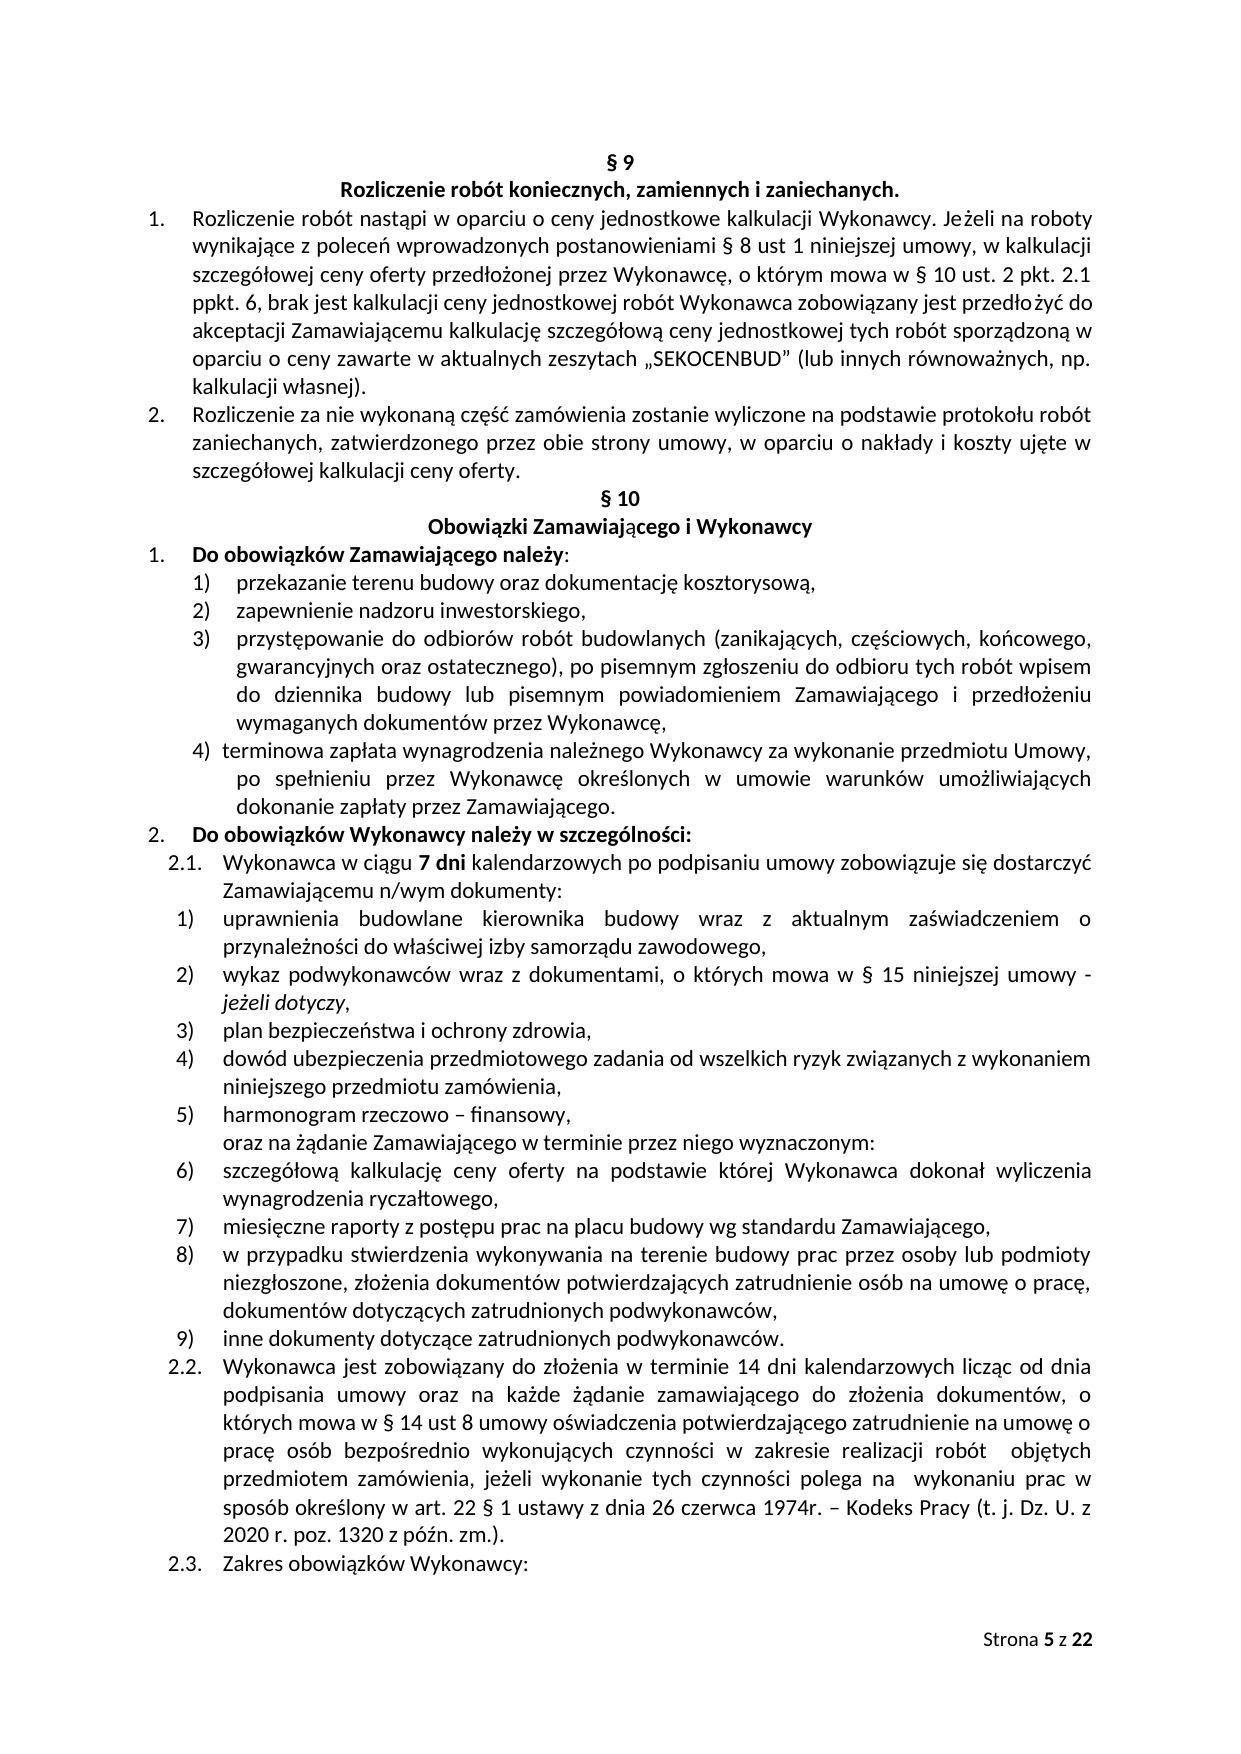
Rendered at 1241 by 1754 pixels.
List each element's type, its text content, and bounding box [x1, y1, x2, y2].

text 2. Do obowiązków Wykonawcy należy w szczególności: [148, 820, 1093, 848]
text 4) terminowa zapłata wynagrodzenia należnego Wykonawcy za wykonanie przedmiotu Umowy, po spełnieniu przez Wykonawcę określonych w umowie warunków umożliwiających dokonanie zapłaty przez Zamawiającego. [192, 736, 1093, 820]
list inne dokumenty dotyczące zatrudnionych podwykonawców. [185, 1324, 1093, 1352]
list uprawnienia budowlane kierownika budowy wraz z aktualnym zaświadczeniem o przynależności do właściwej izby samorządu zawodowego, [185, 904, 1093, 960]
list Rozliczenie robót nastąpi w oparciu o ceny jednostkowe kalkulacji Wykonawcy. Jeżeli na roboty wynikające z poleceń wprowadzonych postanowieniami § 8 ust 1 niniejszej umowy, w kalkulacji szczegółowej ceny oferty przedłożonej przez Wykonawcę, o którym mowa w § 10 ust. 2 pkt. 2.1 ppkt. 6, brak jest kalkulacji ceny jednostkowej robót Wykonawca zobowiązany jest przedłożyć do akceptacji Zamawiającemu kalkulację szczegółową ceny jednostkowej tych robót sporządzoną w oparciu o ceny zawarte w aktualnych zeszytach „SEKOCENBUD” (lub innych równoważnych, np. kalkulacji własnej). [148, 204, 1093, 400]
list miesięczne raporty z postępu prac na placu budowy wg standardu Zamawiającego, [185, 1212, 1093, 1240]
list w przypadku stwierdzenia wykonywania na terenie budowy prac przez osoby lub podmioty niezgłoszone, złożenia dokumentów potwierdzających zatrudnienie osób na umowę o pracę, dokumentów dotyczących zatrudnionych podwykonawców, [185, 1240, 1093, 1324]
list szczegółową kalkulację ceny oferty na podstawie której Wykonawca dokonał wyliczenia wynagrodzenia ryczałtowego, [185, 1156, 1093, 1212]
list Zakres obowiązków Wykonawcy: [185, 1549, 1093, 1577]
text 3) przystępowanie do odbiorów robót budowlanych (zanikających, częściowych, końcowego, gwarancyjnych oraz ostatecznego), po pisemnym zgłoszeniu do odbioru tych robót wpisem do dziennika budowy lub pisemnym powiadomieniem Zamawiającego i przedłożeniu wymaganych dokumentów przez Wykonawcę, [192, 624, 1093, 736]
list dowód ubezpieczenia przedmiotowego zadania od wszelkich ryzyk związanych z wykonaniem niniejszego przedmiotu zamówienia, [185, 1044, 1093, 1100]
list Rozliczenie za nie wykonaną część zamówienia zostanie wyliczone na podstawie protokołu robót zaniechanych, zatwierdzonego przez obie strony umowy, w oparciu o nakłady i koszty ujęte w szczegółowej kalkulacji ceny oferty. [148, 400, 1093, 484]
list harmonogram rzeczowo – finansowy, [185, 1100, 1093, 1128]
text 1. Do obowiązków Zamawiającego należy: [148, 540, 1093, 568]
list Wykonawca jest zobowiązany do złożenia w terminie 14 dni kalendarzowych licząc od dnia podpisania umowy oraz na każde żądanie zamawiającego do złożenia dokumentów, o których mowa w § 14 ust 8 umowy oświadczenia potwierdzającego zatrudnienie na umowę o pracę osób bezpośrednio wykonujących czynności w zakresie realizacji robót objętych przedmiotem zamówienia, jeżeli wykonanie tych czynności polega na wykonaniu prac w sposób określony w art. 22 § 1 ustawy z dnia 26 czerwca 1974r. – Kodeks Pracy (t. j. Dz. U. z 2020 r. poz. 1320 z późn. zm.). [185, 1352, 1093, 1549]
list wykaz podwykonawców wraz z dokumentami, o których mowa w § 15 niniejszej umowy - jeżeli dotyczy, [185, 960, 1093, 1016]
text § 10 [148, 484, 1093, 512]
text Obowiązki Zamawiającego i Wykonawcy [148, 512, 1093, 540]
list Wykonawca w ciągu 7 dni kalendarzowych po podpisaniu umowy zobowiązuje się dostarczyć Zamawiającemu n/wym dokumenty: [185, 848, 1093, 904]
text 1) przekazanie terenu budowy oraz dokumentację kosztorysową, [192, 568, 1093, 596]
text 2) zapewnienie nadzoru inwestorskiego, [192, 596, 1093, 624]
text Rozliczenie robót koniecznych, zamiennych i zaniechanych. [148, 176, 1093, 204]
text oraz na żądanie Zamawiającego w terminie przez niego wyznaczonym: [223, 1128, 1093, 1156]
list plan bezpieczeństwa i ochrony zdrowia, [185, 1016, 1093, 1044]
text § 9 [148, 148, 1093, 176]
